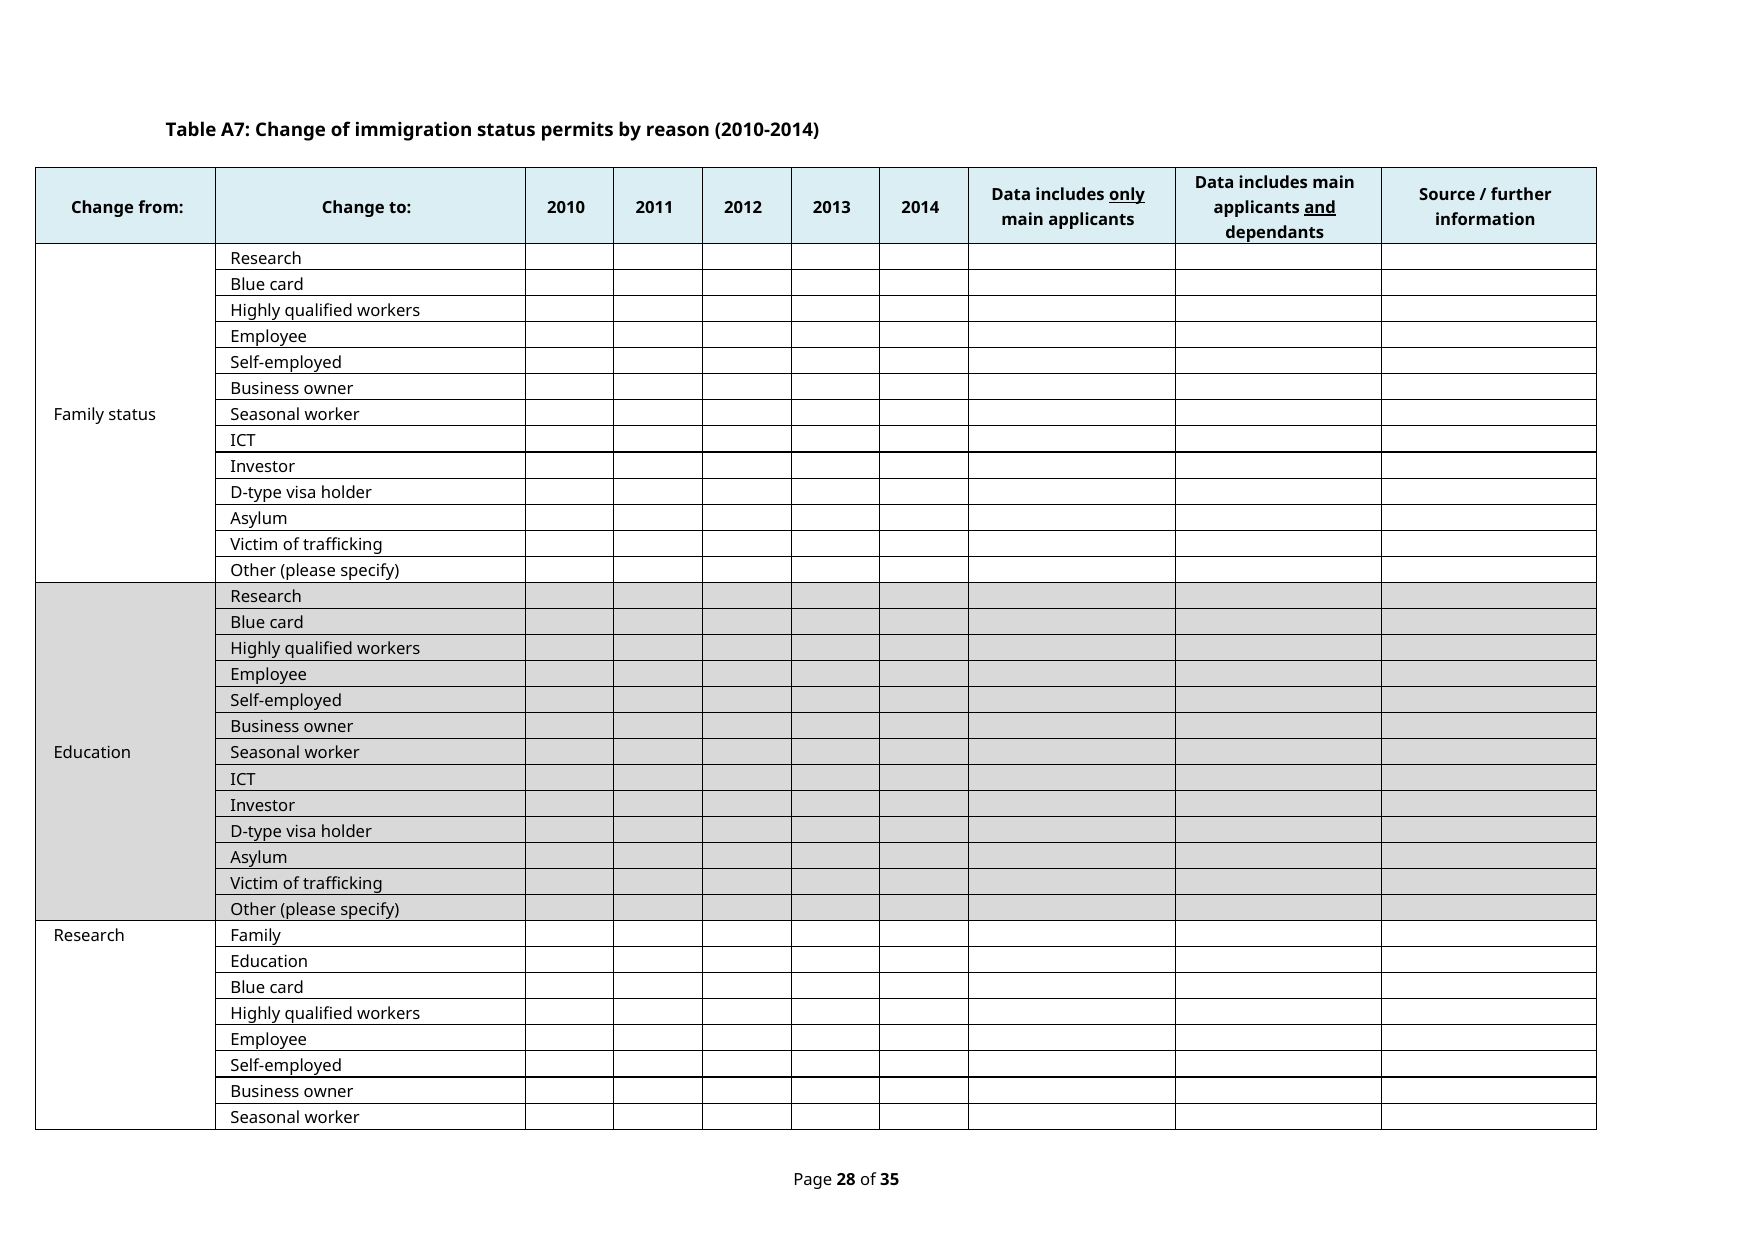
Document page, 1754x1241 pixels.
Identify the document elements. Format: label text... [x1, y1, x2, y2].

table_cell [614, 505, 702, 529]
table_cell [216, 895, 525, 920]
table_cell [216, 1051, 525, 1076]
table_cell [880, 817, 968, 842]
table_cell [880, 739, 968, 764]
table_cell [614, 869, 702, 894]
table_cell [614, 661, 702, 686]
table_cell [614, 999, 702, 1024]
table_cell [1382, 400, 1596, 425]
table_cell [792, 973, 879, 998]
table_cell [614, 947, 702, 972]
table_cell [703, 479, 791, 503]
table_cell Family status [36, 244, 215, 582]
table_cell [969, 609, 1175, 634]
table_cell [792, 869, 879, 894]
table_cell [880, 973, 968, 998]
table_cell [792, 479, 879, 503]
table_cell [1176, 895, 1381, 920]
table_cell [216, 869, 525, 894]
table_header 2011 [614, 168, 702, 243]
table_cell [792, 244, 879, 269]
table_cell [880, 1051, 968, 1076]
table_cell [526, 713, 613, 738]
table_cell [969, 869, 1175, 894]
table_cell [526, 374, 613, 399]
table_cell [703, 296, 791, 321]
table_header Data includes main applicants and dependants [1176, 168, 1381, 243]
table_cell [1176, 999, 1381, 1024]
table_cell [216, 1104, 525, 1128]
table_cell [969, 479, 1175, 503]
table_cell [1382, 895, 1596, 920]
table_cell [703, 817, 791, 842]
table_header Source / further information [1382, 168, 1596, 243]
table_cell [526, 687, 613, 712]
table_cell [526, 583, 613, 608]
table_cell [969, 453, 1175, 477]
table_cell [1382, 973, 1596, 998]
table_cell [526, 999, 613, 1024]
table_cell Employee [216, 322, 525, 347]
table_cell [969, 426, 1175, 451]
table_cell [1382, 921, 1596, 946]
table_header 2012 [703, 168, 791, 243]
table_header Data includes only main applicants [969, 168, 1175, 243]
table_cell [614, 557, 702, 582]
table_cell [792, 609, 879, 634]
table_cell [792, 400, 879, 425]
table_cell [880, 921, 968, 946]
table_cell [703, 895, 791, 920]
table_cell [1382, 270, 1596, 295]
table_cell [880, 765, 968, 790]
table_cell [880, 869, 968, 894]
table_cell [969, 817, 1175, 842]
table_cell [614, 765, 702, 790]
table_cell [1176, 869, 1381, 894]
table_cell [614, 270, 702, 295]
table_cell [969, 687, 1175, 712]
table_cell [526, 426, 613, 451]
table_cell [880, 426, 968, 451]
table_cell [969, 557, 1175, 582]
table_cell [880, 374, 968, 399]
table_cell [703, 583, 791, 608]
table_cell [614, 531, 702, 556]
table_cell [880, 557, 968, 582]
table_cell [614, 400, 702, 425]
table_header 2010 [526, 168, 613, 243]
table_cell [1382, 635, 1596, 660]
table_cell [703, 505, 791, 529]
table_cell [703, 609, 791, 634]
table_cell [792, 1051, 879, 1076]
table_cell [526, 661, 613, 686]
table_cell [614, 479, 702, 503]
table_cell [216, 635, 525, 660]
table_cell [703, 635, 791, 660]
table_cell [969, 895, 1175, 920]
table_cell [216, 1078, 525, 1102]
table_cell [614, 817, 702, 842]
table_cell [1382, 479, 1596, 503]
table_cell [1176, 374, 1381, 399]
table_cell [792, 296, 879, 321]
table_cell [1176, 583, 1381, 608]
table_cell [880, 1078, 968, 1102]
table_cell ICT [216, 426, 525, 451]
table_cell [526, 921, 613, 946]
table_cell [703, 348, 791, 373]
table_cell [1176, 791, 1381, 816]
table_cell [880, 479, 968, 503]
table_cell [792, 322, 879, 347]
table_cell [703, 322, 791, 347]
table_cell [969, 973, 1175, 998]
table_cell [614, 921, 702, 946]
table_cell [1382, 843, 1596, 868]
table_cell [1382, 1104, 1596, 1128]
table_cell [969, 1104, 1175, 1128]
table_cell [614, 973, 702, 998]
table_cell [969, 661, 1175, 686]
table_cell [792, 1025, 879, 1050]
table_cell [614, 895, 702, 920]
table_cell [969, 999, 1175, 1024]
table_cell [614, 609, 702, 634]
table_cell [880, 348, 968, 373]
table_cell [792, 348, 879, 373]
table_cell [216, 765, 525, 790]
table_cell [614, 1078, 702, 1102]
table_header 2014 [880, 168, 968, 243]
table_cell [1382, 296, 1596, 321]
table_cell [1382, 505, 1596, 529]
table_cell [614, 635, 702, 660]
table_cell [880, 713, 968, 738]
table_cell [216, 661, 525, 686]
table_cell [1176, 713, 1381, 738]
table_cell [792, 426, 879, 451]
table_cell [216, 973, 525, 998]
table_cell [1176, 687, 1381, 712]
table_cell [969, 244, 1175, 269]
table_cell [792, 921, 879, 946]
table_cell [969, 270, 1175, 295]
table_cell [792, 374, 879, 399]
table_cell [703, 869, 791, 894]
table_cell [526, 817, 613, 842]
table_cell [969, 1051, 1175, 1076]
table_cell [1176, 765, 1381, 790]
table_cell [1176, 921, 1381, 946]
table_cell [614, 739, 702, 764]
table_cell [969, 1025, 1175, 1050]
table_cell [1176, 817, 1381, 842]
table_cell [614, 426, 702, 451]
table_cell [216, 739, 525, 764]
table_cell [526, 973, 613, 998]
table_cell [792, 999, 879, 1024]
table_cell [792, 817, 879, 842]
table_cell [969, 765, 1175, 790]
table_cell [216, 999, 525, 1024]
table_cell [1176, 505, 1381, 529]
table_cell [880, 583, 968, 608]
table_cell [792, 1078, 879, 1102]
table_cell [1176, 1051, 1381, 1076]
table_cell [880, 453, 968, 477]
table_cell [1382, 348, 1596, 373]
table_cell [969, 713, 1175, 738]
table_cell [969, 348, 1175, 373]
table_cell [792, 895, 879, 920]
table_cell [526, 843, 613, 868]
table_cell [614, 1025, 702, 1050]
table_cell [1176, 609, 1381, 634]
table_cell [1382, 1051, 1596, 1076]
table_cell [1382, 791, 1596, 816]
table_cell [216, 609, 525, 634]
table_cell [1176, 244, 1381, 269]
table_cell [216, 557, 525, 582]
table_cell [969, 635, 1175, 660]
table_cell [703, 426, 791, 451]
table_cell [614, 453, 702, 477]
table_cell [614, 322, 702, 347]
table_cell D-type visa holder [216, 479, 525, 503]
table_cell [1176, 296, 1381, 321]
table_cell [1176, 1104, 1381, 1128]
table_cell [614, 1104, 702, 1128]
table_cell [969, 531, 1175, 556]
table_cell [969, 296, 1175, 321]
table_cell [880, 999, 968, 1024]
table_cell [969, 505, 1175, 529]
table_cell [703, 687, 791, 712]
table_cell [1176, 426, 1381, 451]
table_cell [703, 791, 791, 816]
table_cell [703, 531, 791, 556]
table_cell [1176, 479, 1381, 503]
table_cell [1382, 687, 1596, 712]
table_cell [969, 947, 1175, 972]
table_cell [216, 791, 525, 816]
table_cell [1176, 270, 1381, 295]
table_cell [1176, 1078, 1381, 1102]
table_cell [526, 348, 613, 373]
table_cell [792, 505, 879, 529]
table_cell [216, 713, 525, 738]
list Table A7: Change of immigration status permits by reason (2010-2014) [165, 116, 1534, 142]
table_cell [526, 505, 613, 529]
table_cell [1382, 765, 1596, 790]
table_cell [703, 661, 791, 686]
table_cell [1382, 322, 1596, 347]
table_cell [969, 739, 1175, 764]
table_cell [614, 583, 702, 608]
table_cell [880, 322, 968, 347]
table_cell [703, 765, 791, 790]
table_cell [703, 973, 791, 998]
table_cell [792, 453, 879, 477]
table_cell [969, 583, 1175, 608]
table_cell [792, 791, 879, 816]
table_cell [614, 348, 702, 373]
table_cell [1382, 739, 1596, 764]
table_cell [526, 400, 613, 425]
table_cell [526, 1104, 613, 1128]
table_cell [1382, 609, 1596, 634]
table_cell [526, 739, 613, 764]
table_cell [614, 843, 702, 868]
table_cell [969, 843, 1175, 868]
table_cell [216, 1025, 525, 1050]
table_cell Highly qualified workers [216, 296, 525, 321]
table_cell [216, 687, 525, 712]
table_cell Research [216, 244, 525, 269]
table_cell Investor [216, 453, 525, 477]
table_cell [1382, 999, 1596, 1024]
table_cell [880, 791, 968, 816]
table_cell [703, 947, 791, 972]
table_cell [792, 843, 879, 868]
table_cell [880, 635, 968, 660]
table_cell [880, 505, 968, 529]
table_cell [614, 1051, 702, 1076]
table_cell Seasonal worker [216, 400, 525, 425]
table_cell Business owner [216, 374, 525, 399]
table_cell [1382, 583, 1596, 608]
table_cell [614, 296, 702, 321]
table_cell [880, 400, 968, 425]
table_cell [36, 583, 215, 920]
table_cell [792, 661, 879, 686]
table_cell [1382, 426, 1596, 451]
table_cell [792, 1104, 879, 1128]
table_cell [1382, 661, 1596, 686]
table_cell [1176, 348, 1381, 373]
table_cell [1176, 400, 1381, 425]
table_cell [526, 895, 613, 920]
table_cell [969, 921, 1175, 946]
table_cell [526, 531, 613, 556]
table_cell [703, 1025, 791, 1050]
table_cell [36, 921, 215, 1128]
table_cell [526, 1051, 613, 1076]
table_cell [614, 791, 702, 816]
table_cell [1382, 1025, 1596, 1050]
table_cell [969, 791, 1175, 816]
table_cell [1382, 244, 1596, 269]
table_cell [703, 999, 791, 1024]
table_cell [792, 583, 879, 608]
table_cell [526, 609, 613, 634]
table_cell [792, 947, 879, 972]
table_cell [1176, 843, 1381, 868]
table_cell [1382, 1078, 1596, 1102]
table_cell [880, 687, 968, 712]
table_cell Asylum [216, 505, 525, 529]
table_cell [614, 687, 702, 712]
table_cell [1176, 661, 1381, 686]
table_cell [526, 270, 613, 295]
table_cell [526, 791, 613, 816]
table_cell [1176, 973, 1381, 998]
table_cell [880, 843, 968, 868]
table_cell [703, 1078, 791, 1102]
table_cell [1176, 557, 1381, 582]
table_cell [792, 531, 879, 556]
table_cell [526, 296, 613, 321]
table_header Change from: [36, 168, 215, 243]
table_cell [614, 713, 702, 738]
table_cell [969, 400, 1175, 425]
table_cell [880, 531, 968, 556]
table_cell [880, 296, 968, 321]
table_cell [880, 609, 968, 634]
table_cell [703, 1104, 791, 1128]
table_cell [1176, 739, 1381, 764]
table_cell [1382, 453, 1596, 477]
table_cell [880, 270, 968, 295]
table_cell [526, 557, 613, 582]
table_header Change to: [216, 168, 525, 243]
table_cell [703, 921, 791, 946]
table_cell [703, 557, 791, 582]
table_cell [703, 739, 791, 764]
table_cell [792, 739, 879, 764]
table_cell Self-employed [216, 348, 525, 373]
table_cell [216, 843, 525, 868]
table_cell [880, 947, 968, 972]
table_cell [703, 270, 791, 295]
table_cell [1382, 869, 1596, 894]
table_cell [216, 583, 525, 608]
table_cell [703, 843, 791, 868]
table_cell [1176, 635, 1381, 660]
table_cell [969, 322, 1175, 347]
table_cell [880, 244, 968, 269]
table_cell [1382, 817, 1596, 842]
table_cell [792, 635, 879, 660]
table_cell [526, 322, 613, 347]
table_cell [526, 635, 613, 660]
table_cell [703, 453, 791, 477]
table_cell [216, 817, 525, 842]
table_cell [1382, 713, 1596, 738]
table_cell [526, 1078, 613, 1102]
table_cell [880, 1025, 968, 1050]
table_cell [1176, 453, 1381, 477]
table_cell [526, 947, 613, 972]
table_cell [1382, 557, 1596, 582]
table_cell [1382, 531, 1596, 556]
table_cell Victim of trafficking [216, 531, 525, 556]
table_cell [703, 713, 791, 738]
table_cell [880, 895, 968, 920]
table_cell [526, 453, 613, 477]
table_cell [526, 244, 613, 269]
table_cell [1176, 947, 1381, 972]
table_cell [703, 400, 791, 425]
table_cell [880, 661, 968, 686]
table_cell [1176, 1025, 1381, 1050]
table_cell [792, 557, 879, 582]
table_cell [1176, 322, 1381, 347]
table_cell [1382, 374, 1596, 399]
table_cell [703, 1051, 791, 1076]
table_cell [703, 374, 791, 399]
table_cell [969, 374, 1175, 399]
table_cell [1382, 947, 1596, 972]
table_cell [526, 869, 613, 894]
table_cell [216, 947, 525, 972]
table_cell [792, 270, 879, 295]
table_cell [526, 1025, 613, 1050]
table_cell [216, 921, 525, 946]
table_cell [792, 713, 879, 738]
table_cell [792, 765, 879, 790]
table_cell [526, 479, 613, 503]
table_header 2013 [792, 168, 879, 243]
table_cell [614, 244, 702, 269]
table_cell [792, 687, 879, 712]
table_cell Blue card [216, 270, 525, 295]
table_cell [614, 374, 702, 399]
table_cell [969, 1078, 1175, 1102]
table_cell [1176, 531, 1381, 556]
table_cell [703, 244, 791, 269]
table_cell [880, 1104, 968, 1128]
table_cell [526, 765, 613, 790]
